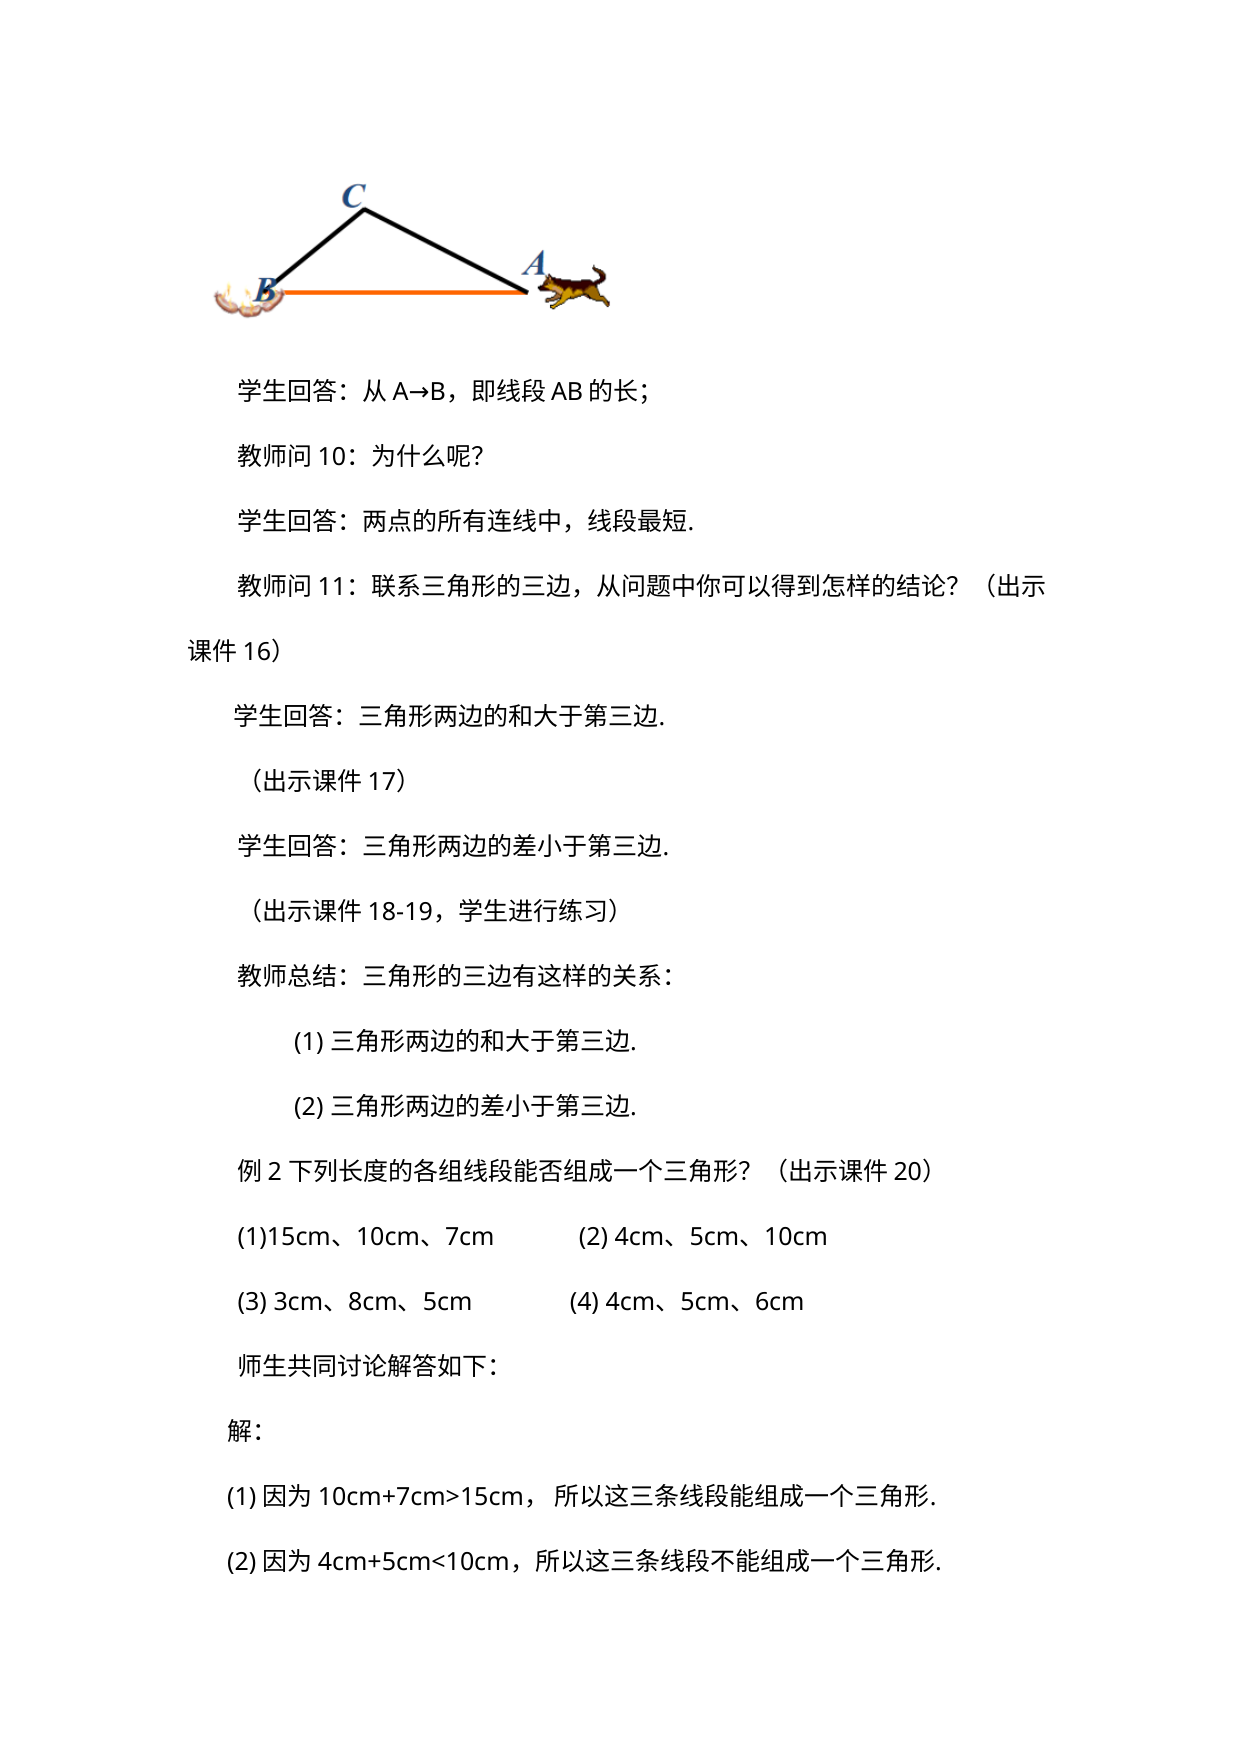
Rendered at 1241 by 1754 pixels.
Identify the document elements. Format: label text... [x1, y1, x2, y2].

text 教师总结：三角形的三边有这样的关系： (1) 三角形两边的和大于第三边. (2) 三角形两边的差小于第三边. [237, 942, 1053, 1137]
text 教师问10：为什么呢？ [187, 422, 1053, 487]
text 学生回答：三角形两边的和大于第三边. [187, 682, 1053, 747]
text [187, 162, 1053, 357]
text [227, 1462, 1053, 1592]
text 解： [206, 1397, 1053, 1462]
text （出示课件18-19，学生进行练习） [187, 877, 1053, 942]
text 教师问11：联系三角形的三边，从问题中你可以得到怎样的结论？（出示课件16） [187, 552, 1053, 682]
text 例2 下列长度的各组线段能否组成一个三角形？（出示课件20） (1)15cm、10cm、7cm (2) 4cm、5cm、10cm (3) 3cm、8cm、5cm (4) 4cm、5cm、6cm 师生共同讨论解答如下： [237, 1137, 1053, 1397]
text 学生回答：三角形两边的差小于第三边. [187, 812, 1053, 877]
picture [187, 162, 639, 335]
text （出示课件17） [187, 747, 1053, 812]
text 学生回答：从A→B，即线段AB的长； [187, 357, 1053, 422]
text 学生回答：两点的所有连线中，线段最短. [187, 487, 1053, 552]
